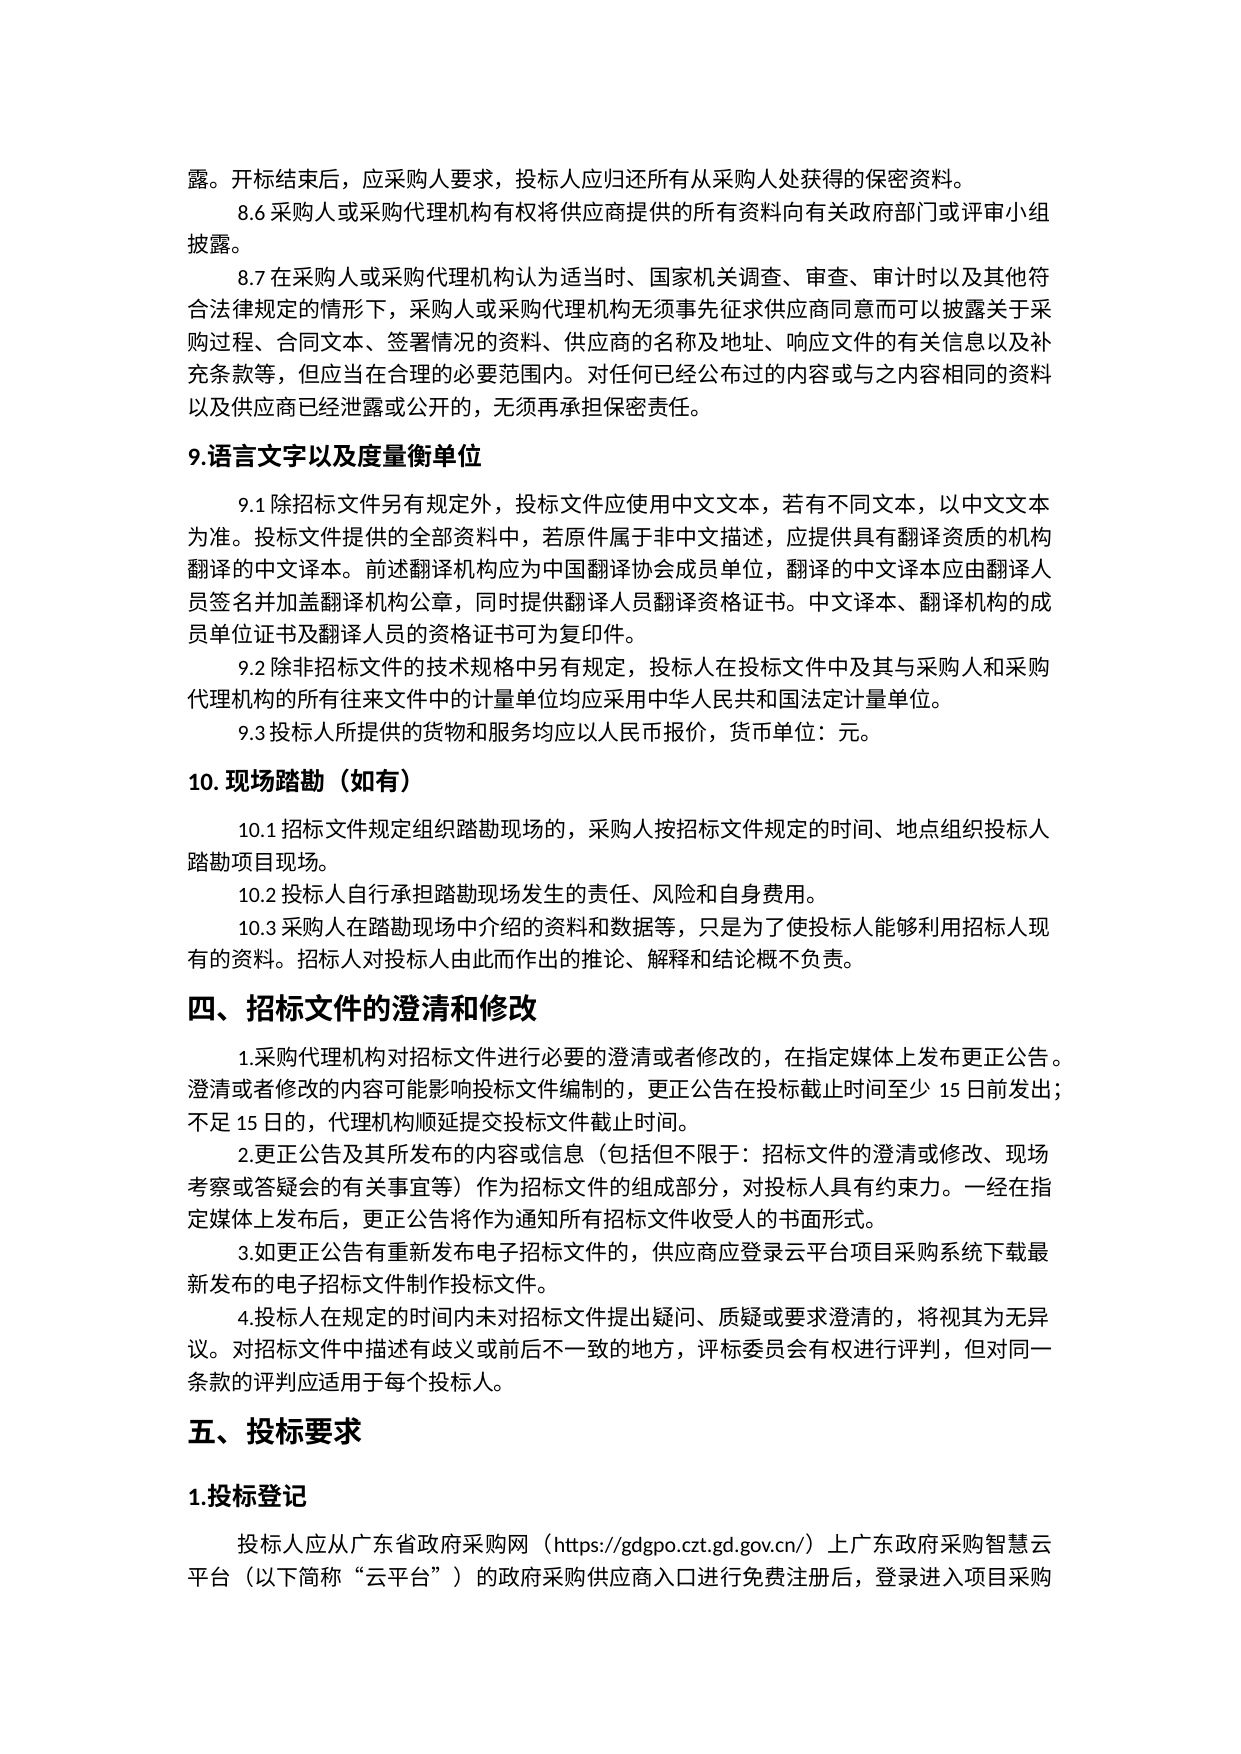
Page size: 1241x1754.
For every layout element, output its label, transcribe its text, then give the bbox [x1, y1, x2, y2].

text 2.更正公告及其所发布的内容或信息（包括但不限于：招标文件的澄清或修改、现场考察或答疑会的有关事宜等）作为招标文件的组成部分，对投标人具有约束力。一经在指定媒体上发布后，更正公告将作为通知所有招标文件收受人的书面形式。 [187, 1137, 1053, 1234]
text 1.投标登记 [187, 1462, 1053, 1527]
text 9.语言文字以及度量衡单位 [187, 422, 1053, 487]
text 8.6采购人或采购代理机构有权将供应商提供的所有资料向有关政府部门或评审小组披露。 [187, 194, 1053, 259]
text 3.如更正公告有重新发布电子招标文件的，供应商应登录云平台项目采购系统下载最新发布的电子招标文件制作投标文件。 [187, 1234, 1053, 1299]
text 四、招标文件的澄清和修改 [187, 974, 1053, 1039]
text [187, 162, 1053, 194]
text 10.1招标文件规定组织踏勘现场的，采购人按招标文件规定的时间、地点组织投标人踏勘项目现场。 [187, 812, 1053, 877]
text 五、投标要求 [187, 1397, 1053, 1462]
text 8.7在采购人或采购代理机构认为适当时、国家机关调查、审查、审计时以及其他符合法律规定的情形下，采购人或采购代理机构无须事先征求供应商同意而可以披露关于采购过程、合同文本、签署情况的资料、供应商的名称及地址、响应文件的有关信息以及补充条款等，但应当在合理的必要范围内。对任何已经公布过的内容或与之内容相同的资料，以及供应商已经泄露或公开的，无须再承担保密责任。 [187, 259, 1053, 422]
text 9.2除非招标文件的技术规格中另有规定，投标人在投标文件中及其与采购人和采购代理机构的所有往来文件中的计量单位均应采用中华人民共和国法定计量单位。 [187, 649, 1053, 714]
text 10.2投标人自行承担踏勘现场发生的责任、风险和自身费用。 [187, 877, 1053, 909]
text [187, 1527, 1053, 1592]
text 10. 现场踏勘（如有） [187, 747, 1053, 812]
text 1.采购代理机构对招标文件进行必要的澄清或者修改的，在指定媒体上发布更正公告。澄清或者修改的内容可能影响投标文件编制的，更正公告在投标截止时间至少15日前发出；不足15日的，代理机构顺延提交投标文件截止时间。 [187, 1039, 1053, 1137]
text 9.3投标人所提供的货物和服务均应以人民币报价，货币单位：元。 [187, 714, 1053, 747]
text 9.1除招标文件另有规定外，投标文件应使用中文文本，若有不同文本，以中文文本为准。投标文件提供的全部资料中，若原件属于非中文描述，应提供具有翻译资质的机构翻译的中文译本。前述翻译机构应为中国翻译协会成员单位，翻译的中文译本应由翻译人员签名并加盖翻译机构公章，同时提供翻译人员翻译资格证书。中文译本、翻译机构的成员单位证书及翻译人员的资格证书可为复印件。 [187, 487, 1053, 649]
text 10.3采购人在踏勘现场中介绍的资料和数据等，只是为了使投标人能够利用招标人现有的资料。招标人对投标人由此而作出的推论、解释和结论概不负责。 [187, 909, 1053, 974]
text 4.投标人在规定的时间内未对招标文件提出疑问、质疑或要求澄清的，将视其为无异议。对招标文件中描述有歧义或前后不一致的地方，评标委员会有权进行评判，但对同一条款的评判应适用于每个投标人。 [187, 1299, 1053, 1397]
